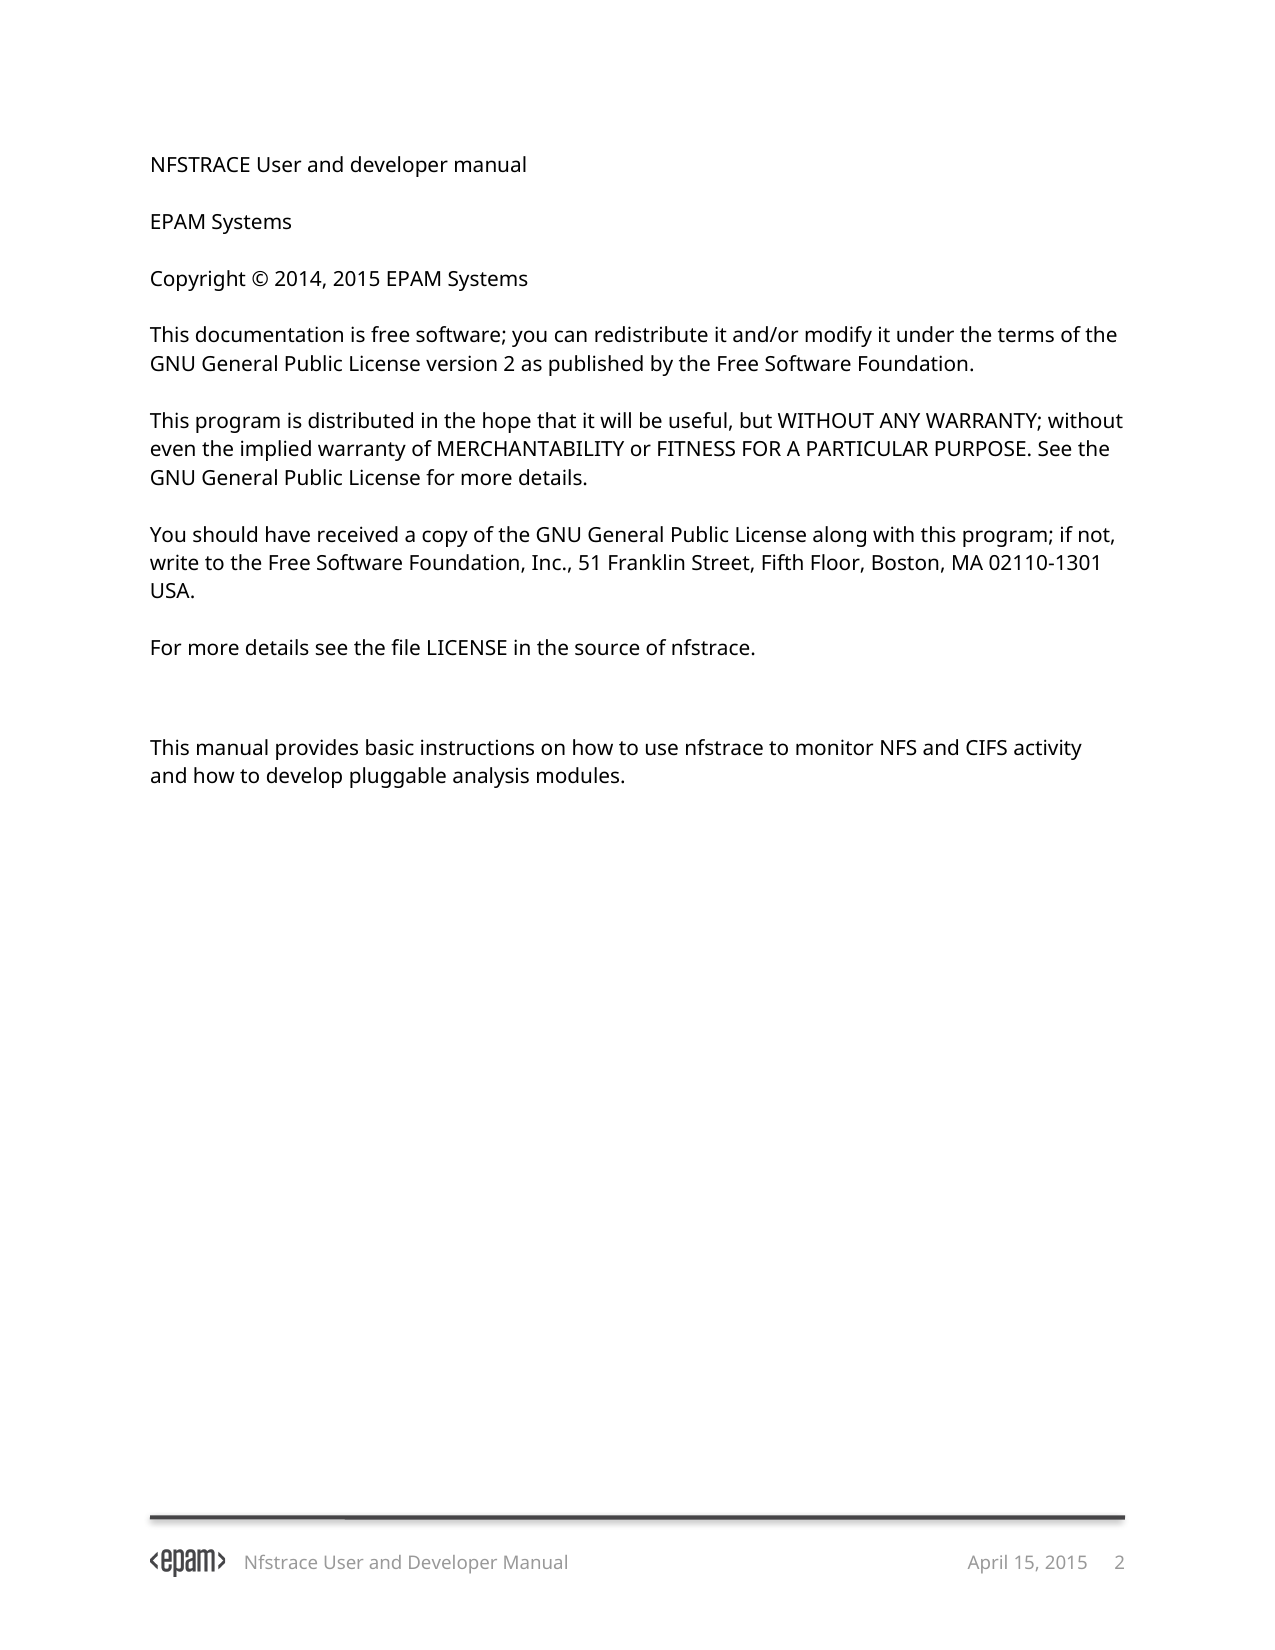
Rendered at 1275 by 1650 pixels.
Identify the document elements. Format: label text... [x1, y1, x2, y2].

text This documentation is free software; you can redistribute it and/or modify it under the terms of the GNU General Public License version 2 as published by the Free Software Foundation. [150, 321, 1125, 377]
text NFSTRACE User and developer manual [150, 150, 1125, 178]
text For more details see the file LICENSE in the source of nfstrace. [150, 633, 1125, 662]
text This manual provides basic instructions on how to use nfstrace to monitor NFS and CIFS activity and how to develop pluggable analysis modules. [150, 733, 1125, 790]
text You should have received a copy of the GNU General Public License along with this program; if not, write to the Free Software Foundation, Inc., 51 Franklin Street, Fifth Floor, Boston, MA 02110-1301 USA. [150, 520, 1125, 605]
text This program is distributed in the hope that it will be useful, but WITHOUT ANY WARRANTY; without even the implied warranty of MERCHANTABILITY or FITNESS FOR A PARTICULAR PURPOSE. See the GNU General Public License for more details. [150, 406, 1125, 491]
text Copyright © 2014, 2015 EPAM Systems [150, 264, 1125, 292]
text EPAM Systems [150, 207, 1125, 235]
